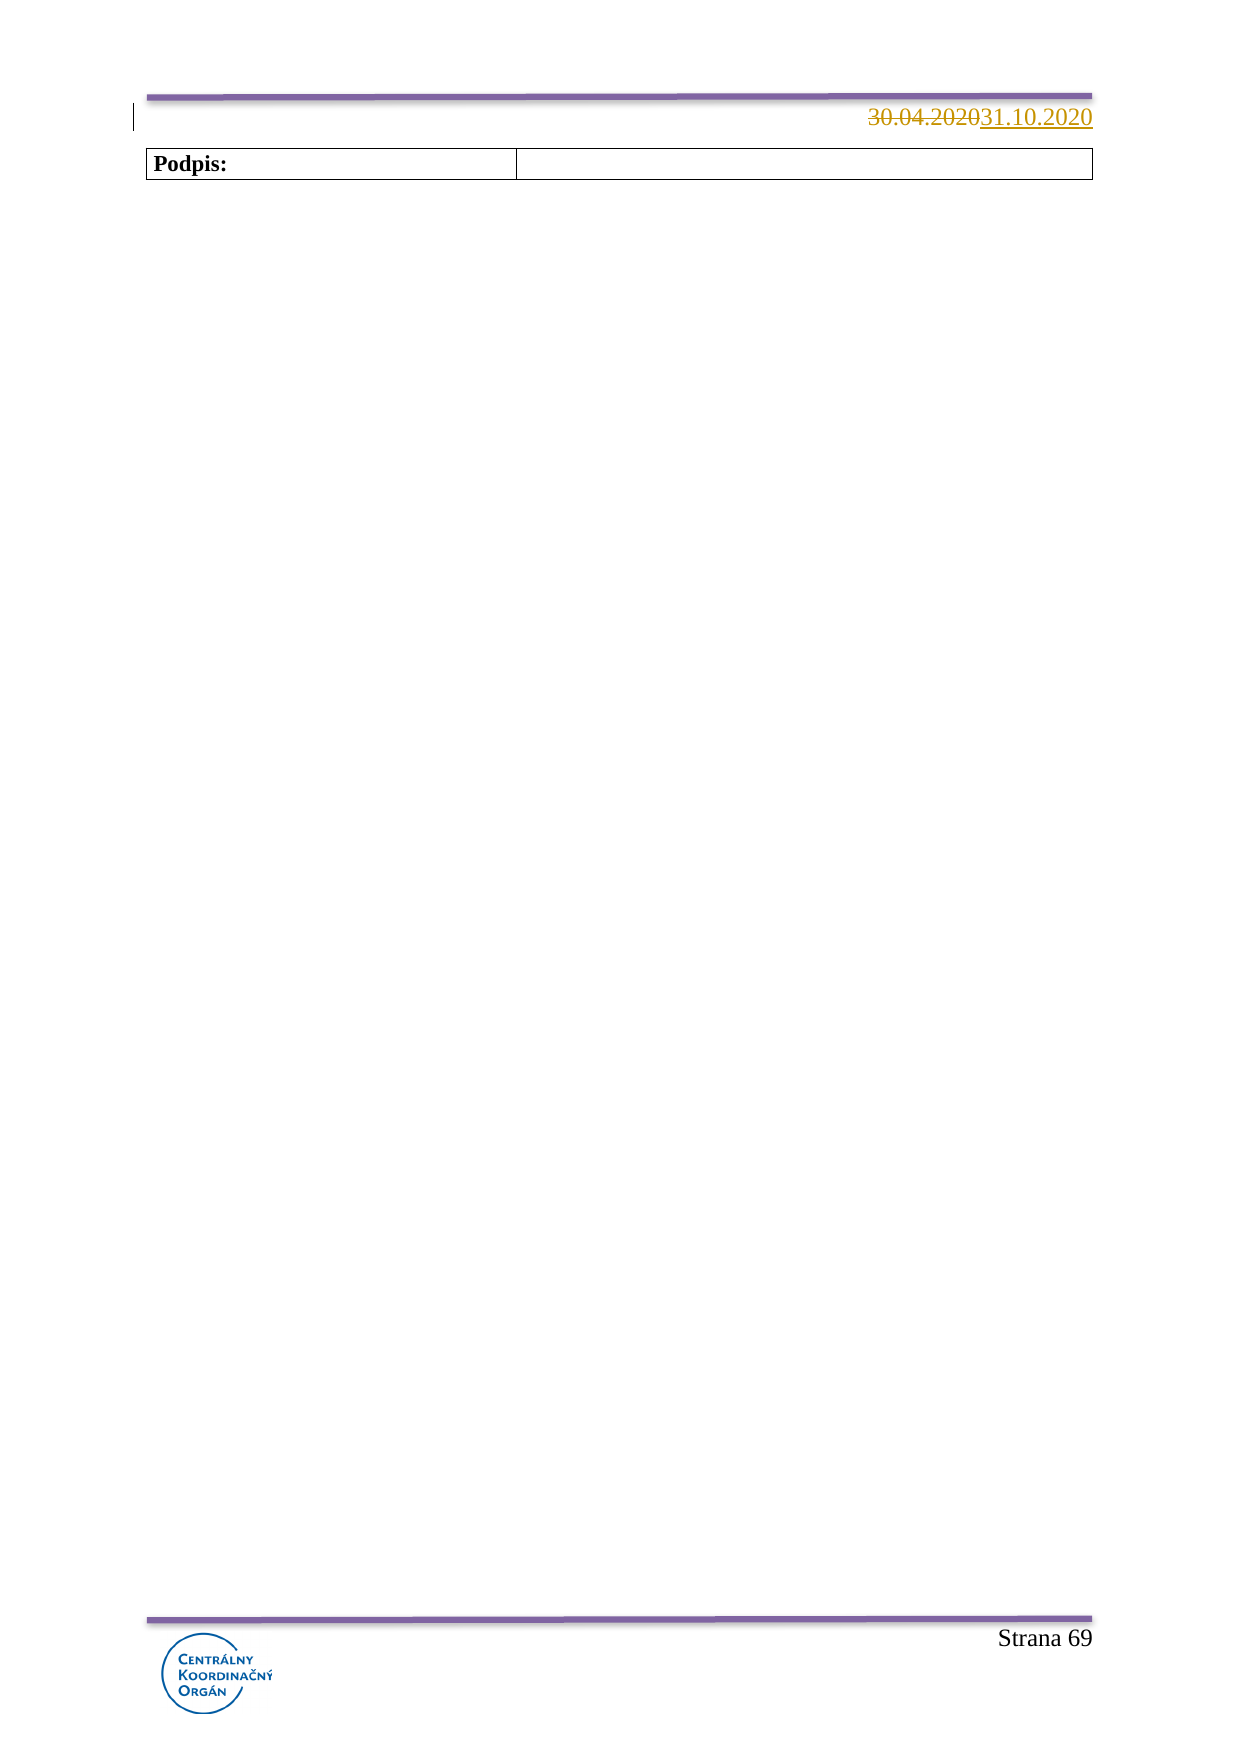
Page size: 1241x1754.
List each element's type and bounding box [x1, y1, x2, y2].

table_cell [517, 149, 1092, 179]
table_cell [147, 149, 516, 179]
picture [159, 1631, 272, 1713]
